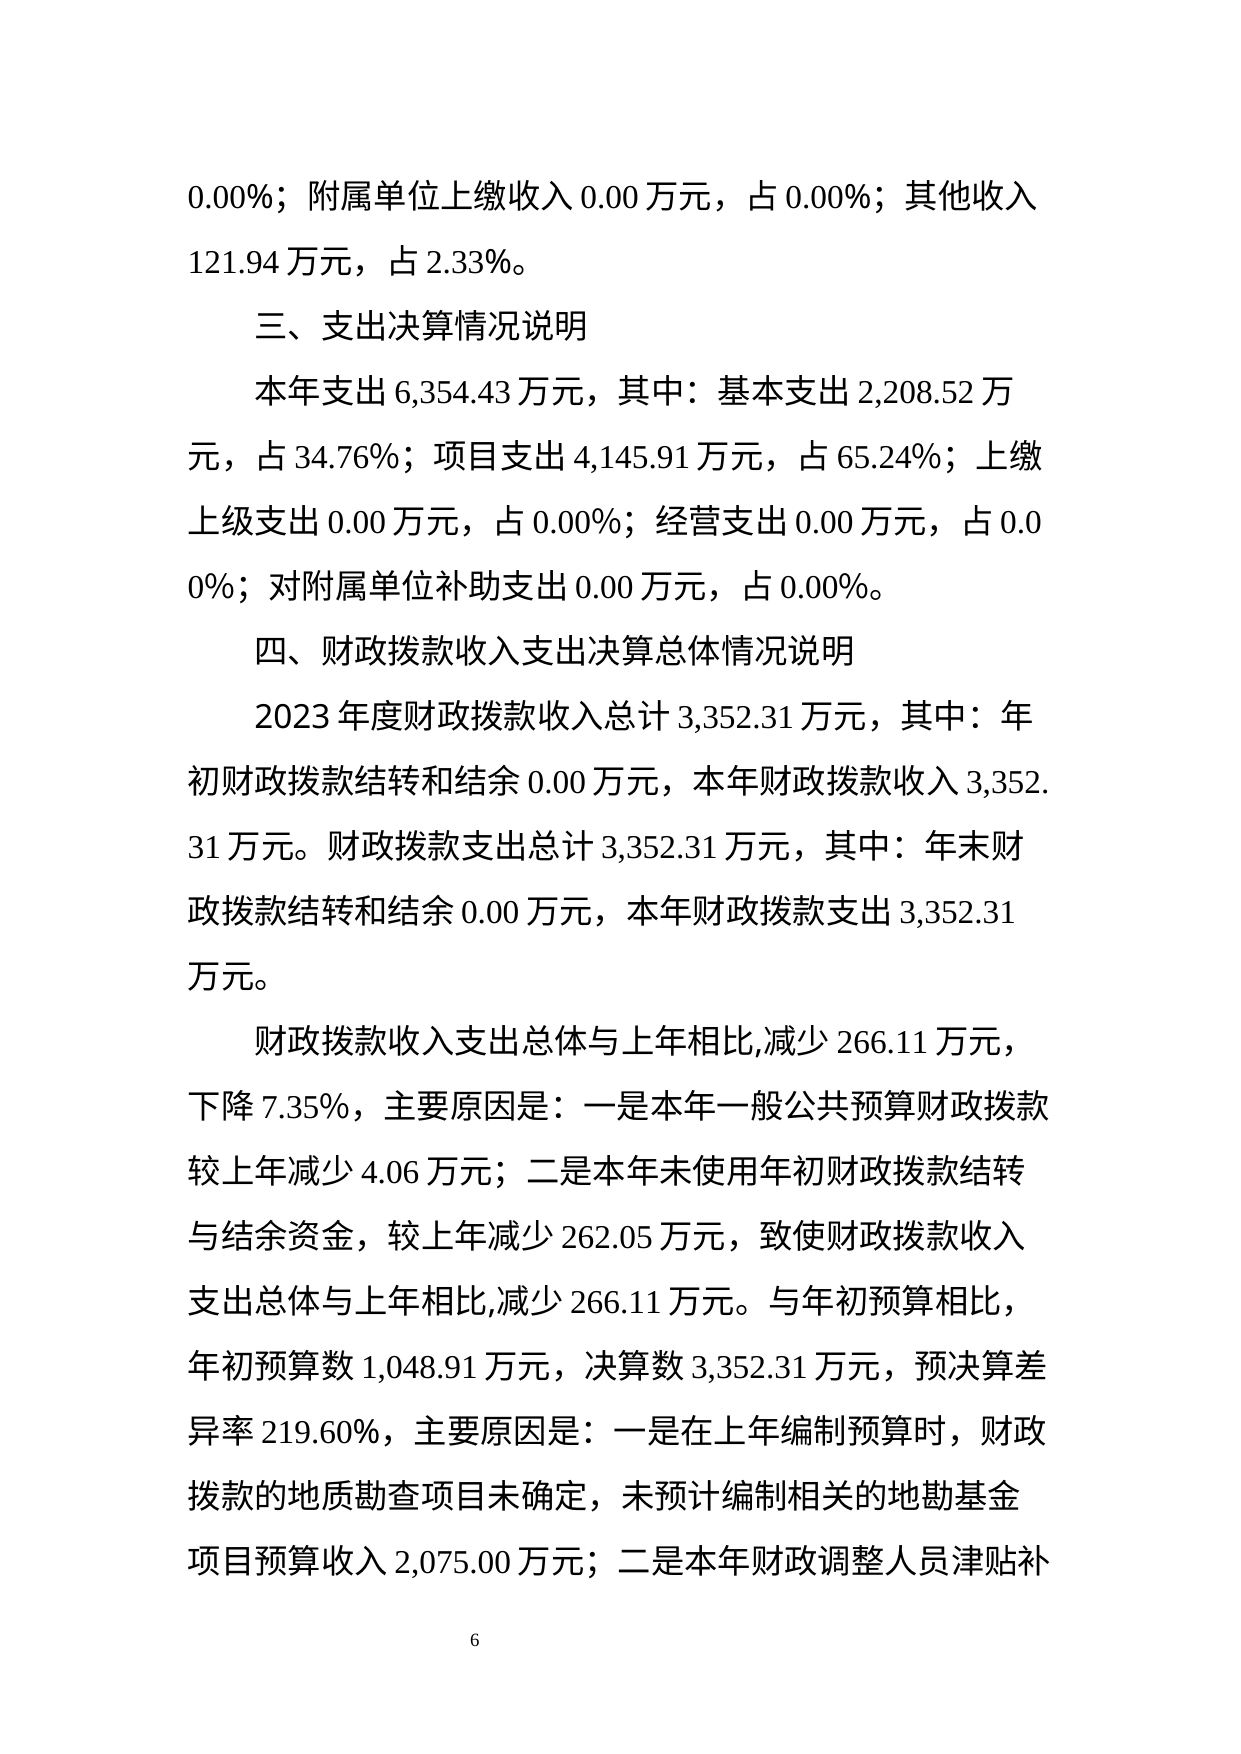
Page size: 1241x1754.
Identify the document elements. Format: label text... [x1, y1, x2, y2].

text 四、财政拨款收入支出决算总体情况说明 [187, 617, 1053, 682]
text 本年支出6,354.43万元，其中：基本支出2,208.52万元，占34.76%；项目支出4,145.91万元，占65.24%；上缴上级支出0.00万元，占0.00%；经营支出0.00万元，占0.00%；对附属单位补助支出0.00万元，占0.00%。 [187, 357, 1053, 617]
text 三、支出决算情况说明 [187, 292, 1053, 357]
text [187, 162, 1053, 292]
text 2023年度财政拨款收入总计3,352.31万元，其中：年初财政拨款结转和结余0.00万元，本年财政拨款收入3,352.31万元。财政拨款支出总计3,352.31万元，其中：年末财政拨款结转和结余0.00万元，本年财政拨款支出3,352.31万元。 [187, 682, 1053, 1007]
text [187, 1007, 1053, 1592]
